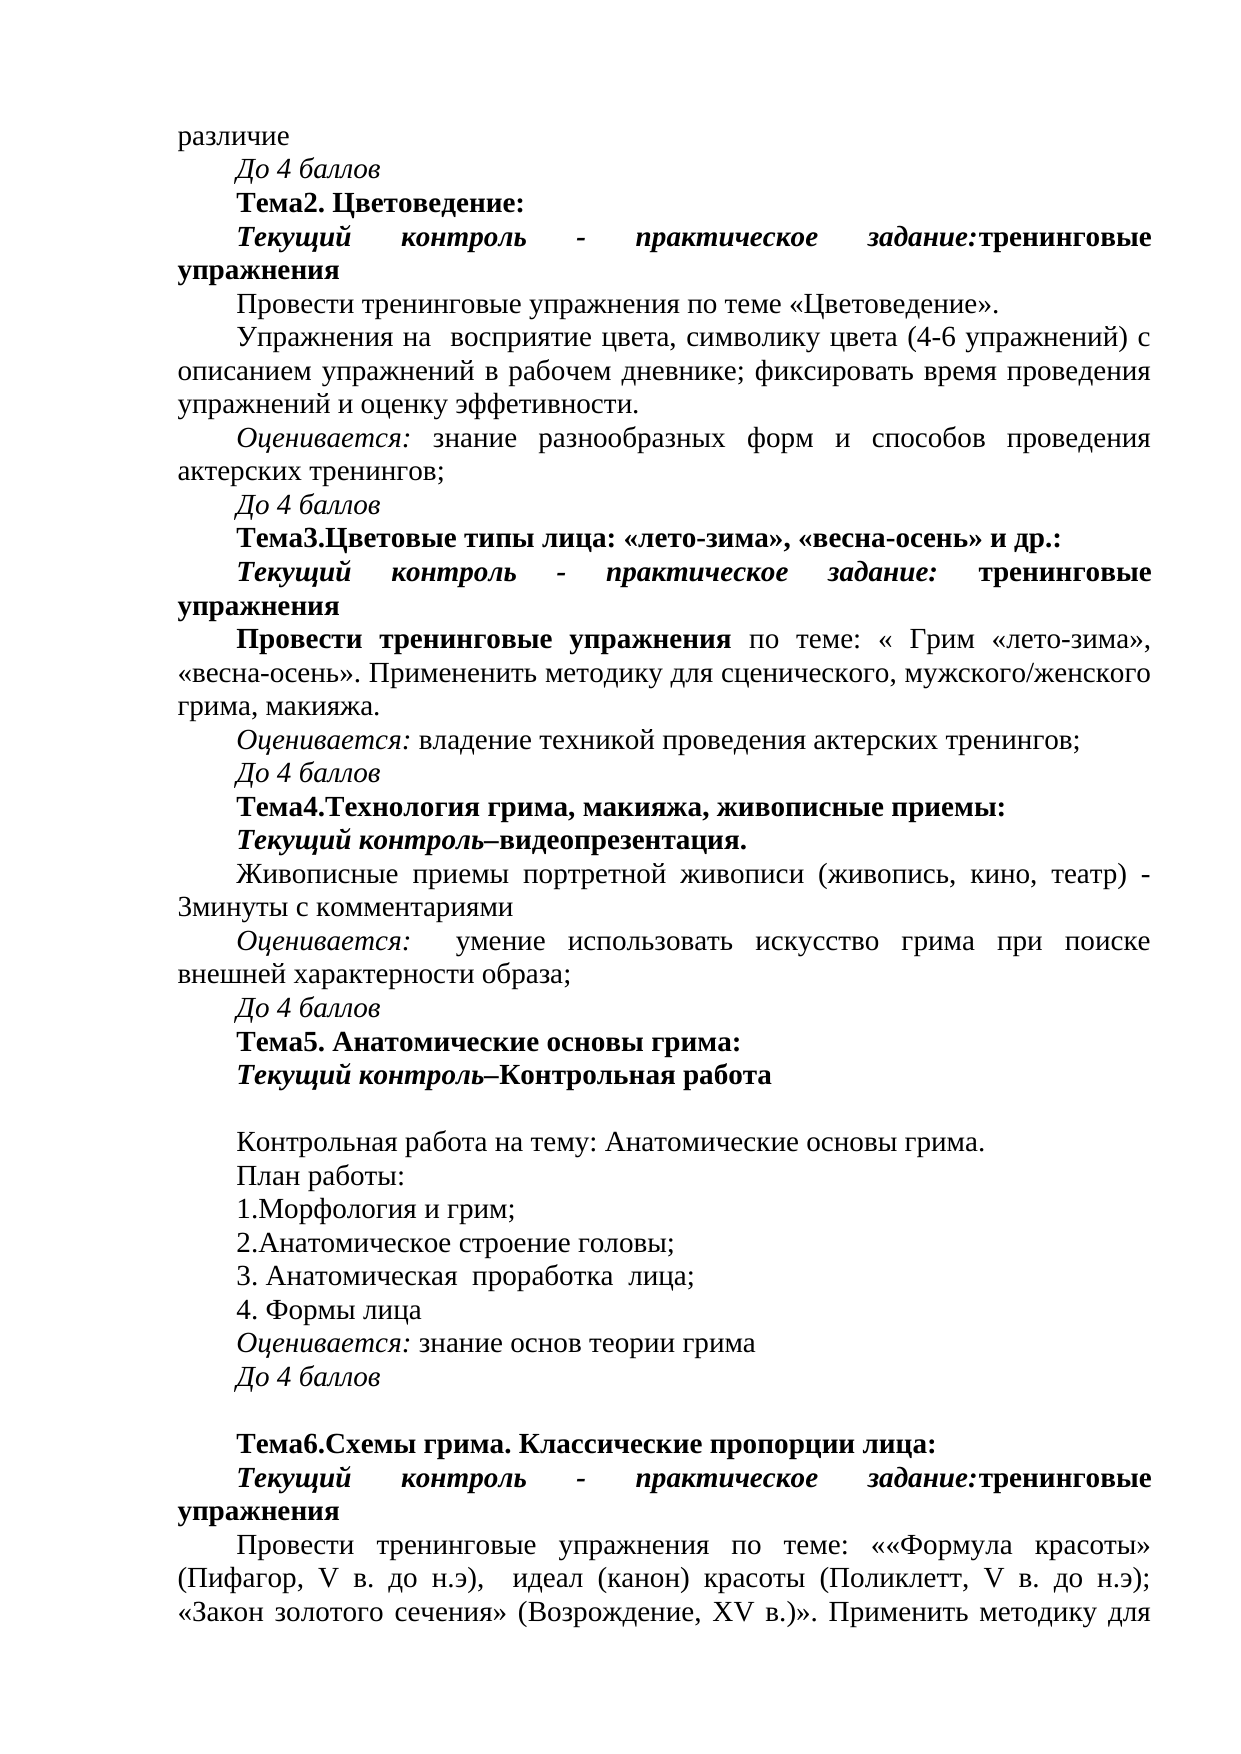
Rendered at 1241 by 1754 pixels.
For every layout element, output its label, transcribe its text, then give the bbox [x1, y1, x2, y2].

text Тема2. Цветоведение: [177, 185, 1152, 219]
text Контрольная работа на тему: Анатомические основы грима. [177, 1124, 1152, 1158]
text Текущий контроль–Контрольная работа [177, 1057, 1152, 1091]
text До 4 баллов [177, 152, 1152, 185]
text Оценивается: владение техникой проведения актерских тренингов; [177, 722, 1152, 755]
text До 4 баллов [177, 1359, 1152, 1393]
text До 4 баллов [177, 487, 1152, 521]
text Текущий контроль–видеопрезентация. [177, 822, 1152, 856]
text До 4 баллов [177, 755, 1152, 789]
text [177, 1527, 1152, 1627]
text 1.Морфология и грим; [177, 1191, 1152, 1225]
text Оценивается: умение использовать искусство грима при поиске внешней характерности образа; [177, 923, 1152, 990]
text Тема6.Схемы грима. Классические пропорции лица: [177, 1426, 1152, 1460]
text 3. Анатомическая проработка лица; [177, 1258, 1152, 1292]
text 4. Формы лица [177, 1292, 1152, 1326]
text Тема3.Цветовые типы лица: «лето-зима», «весна-осень» и др.: [177, 521, 1152, 554]
text Провести тренинговые упражнения по теме «Цветоведение». [177, 286, 1152, 319]
text 2.Анатомическое строение головы; [177, 1225, 1152, 1258]
text План работы: [177, 1158, 1152, 1191]
text Текущий контроль - практическое задание:тренинговые упражнения [177, 219, 1152, 286]
text Живописные приемы портретной живописи (живопись, кино, театр) -3минуты с комментариями [177, 856, 1152, 923]
text Упражнения на восприятие цвета, символику цвета (4-6 упражнений) с описанием упражнений в рабочем дневнике; фиксировать время проведения упражнений и оценку эффетивности. [177, 319, 1152, 420]
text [177, 118, 1152, 152]
text Оценивается: знание основ теории грима [177, 1326, 1152, 1359]
text Провести тренинговые упражнения по теме: « Грим «лето-зима», «весна-осень». Примененить методику для сценического, мужского/женского грима, макияжа. [177, 621, 1152, 722]
text До 4 баллов [177, 990, 1152, 1024]
text Текущий контроль - практическое задание:тренинговые упражнения [177, 1460, 1152, 1527]
text Оценивается: знание разнообразных форм и способов проведения актерских тренингов; [177, 420, 1152, 487]
text Тема5. Анатомические основы грима: [177, 1024, 1152, 1057]
text Тема4.Технология грима, макияжа, живописные приемы: [177, 789, 1152, 822]
text Текущий контроль - практическое задание: тренинговые упражнения [177, 554, 1152, 621]
